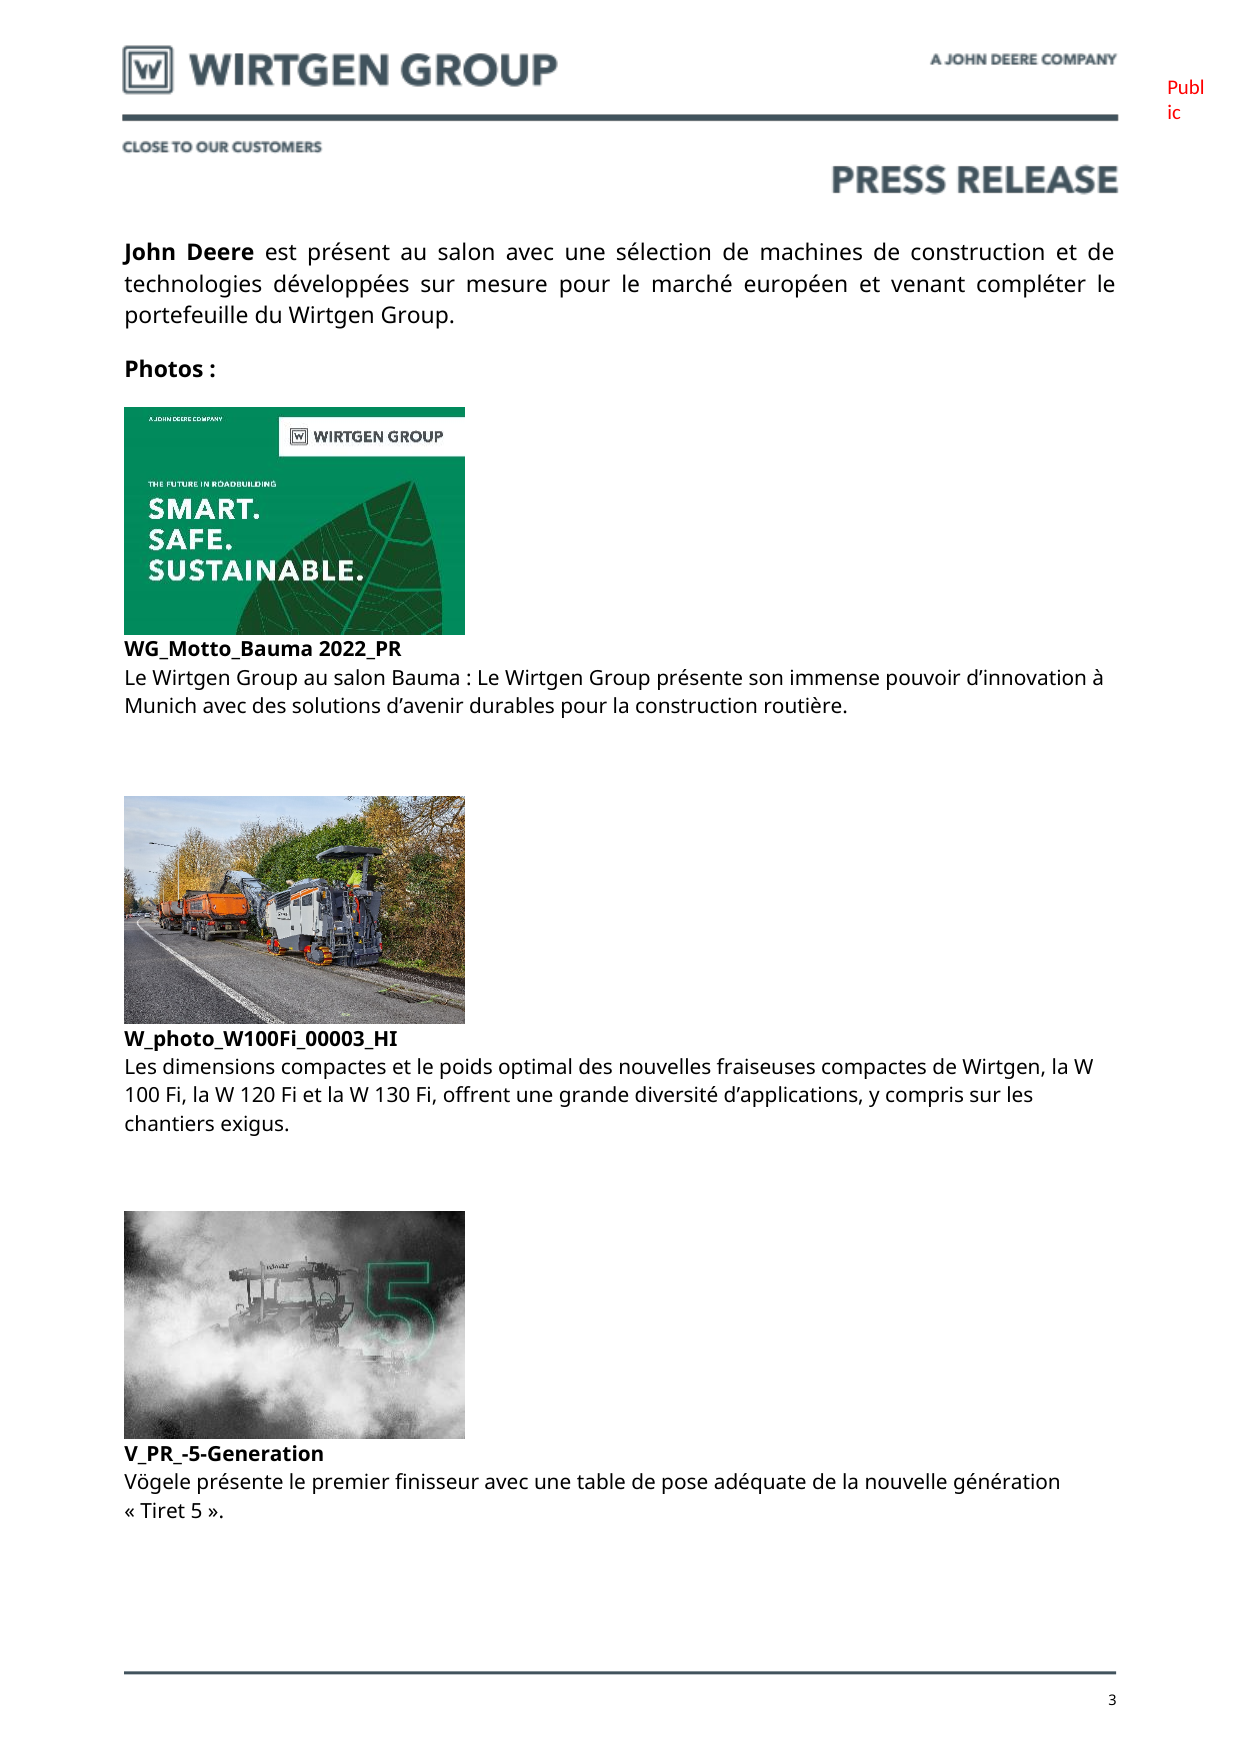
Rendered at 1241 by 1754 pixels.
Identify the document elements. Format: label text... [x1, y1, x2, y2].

picture [124, 407, 465, 635]
text Les dimensions compactes et le poids optimal des nouvelles fraiseuses compactes de Wirtgen, la W 100 Fi, la W 120 Fi et la W 130 Fi, offrent une grande diversité d’applications, y compris sur les chantiers exigus. [124, 1052, 1116, 1137]
text Vögele présente le premier finisseur avec une table de pose adéquate de la nouvelle génération « Tiret 5 ». [124, 1467, 1116, 1524]
text Photos : [124, 353, 1116, 384]
picture [124, 796, 465, 1024]
picture [124, 1211, 465, 1439]
text John Deere est présent au salon avec une sélection de machines de construction et de technologies développées sur mesure pour le marché européen et venant compléter le portefeuille du Wirtgen Group. [124, 236, 1116, 330]
text Le Wirtgen Group au salon Bauma : Le Wirtgen Group présente son immense pouvoir d’innovation à Munich avec des solutions d’avenir durables pour la construction routière. [124, 663, 1116, 719]
